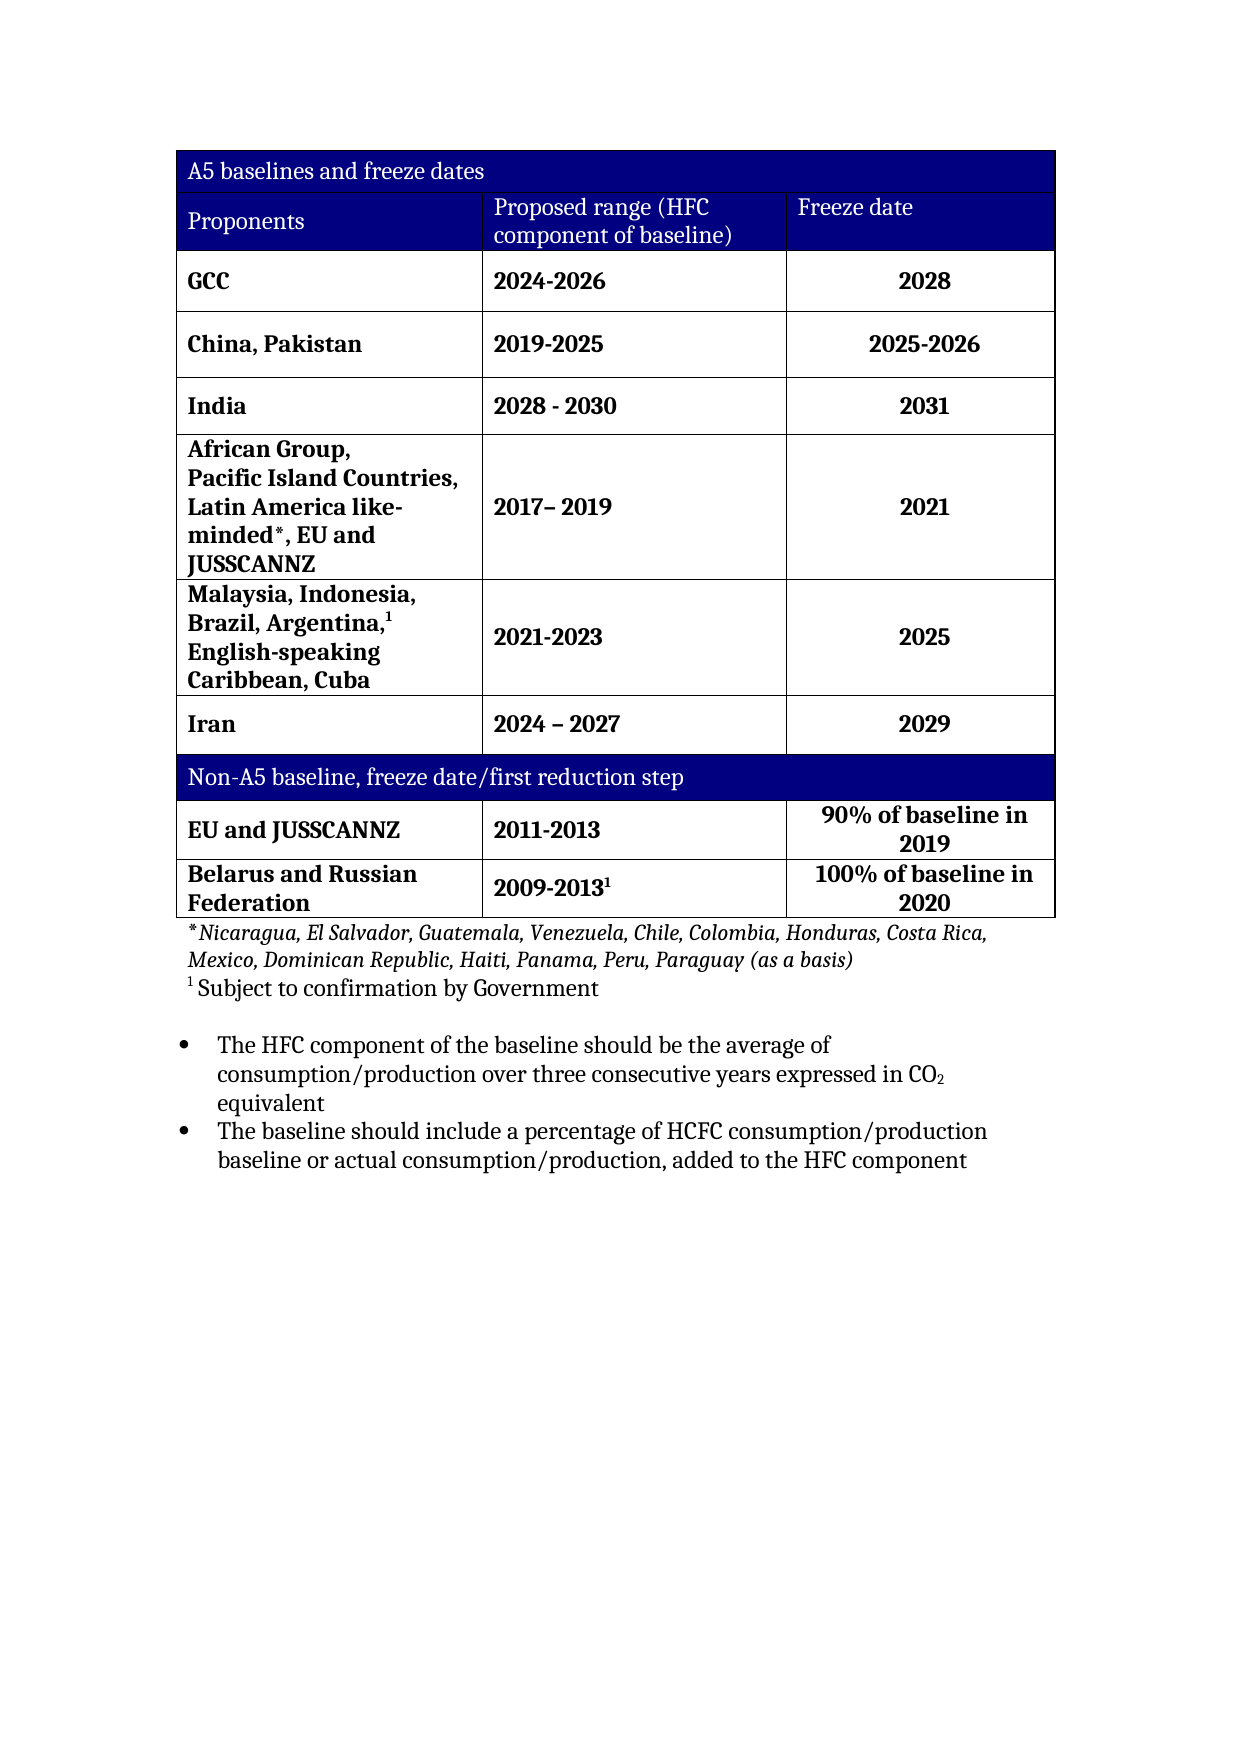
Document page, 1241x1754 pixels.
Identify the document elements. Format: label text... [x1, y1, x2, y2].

table_cell Malaysia, Indonesia, Brazil, Argentina,1 English-speaking Caribbean, Cuba [177, 580, 482, 695]
table_cell 2024 – 2027 [483, 696, 786, 753]
table_cell 2019-2025 [483, 312, 786, 377]
table_cell GCC [177, 251, 482, 311]
text *Nicaragua, El Salvador, Guatemala, Venezuela, Chile, Colombia, Honduras, Costa Rica, Mexico, Dominican Republic, Haiti, Panama, Peru, Paraguay (as a basis) [187, 918, 1053, 973]
table_cell 2017– 2019 [483, 435, 786, 579]
table_cell Belarus and Russian Federation [177, 860, 482, 917]
table_cell Non-A5 baseline, freeze date/first reduction step [177, 755, 1054, 800]
table_header A5 baselines and freeze dates [177, 151, 1054, 192]
table_cell India [177, 378, 482, 434]
table_cell 2028 - 2030 [483, 378, 786, 434]
list The HFC component of the baseline should be the average of consumption/production over three consecutive years expressed in CO2 equivalent [179, 1031, 1053, 1117]
table_cell Proposed range (HFC component of baseline) [483, 193, 786, 250]
table_cell Freeze date [787, 193, 1054, 250]
table_cell Proponents [177, 193, 482, 250]
table_cell Iran [177, 696, 482, 753]
table_cell 2028 [787, 251, 1054, 311]
table_cell 2009-20131 [483, 860, 786, 917]
table_cell 2029 [787, 696, 1054, 753]
table_cell 100% of baseline in 2020 [787, 860, 1054, 917]
table_cell 2025 [787, 580, 1054, 695]
list The baseline should include a percentage of HCFC consumption/production baseline or actual consumption/production, added to the HFC component [179, 1117, 1053, 1175]
table_cell 2031 [787, 378, 1054, 434]
table_cell EU and JUSSCANNZ [177, 801, 482, 859]
table_cell China, Pakistan [177, 312, 482, 377]
table_cell 2025-2026 [787, 312, 1054, 377]
table_cell African Group, Pacific Island Countries, Latin America like-minded*, EU and JUSSCANNZ [177, 435, 482, 579]
table_cell 2021-2023 [483, 580, 786, 695]
text 1 Subject to confirmation by Government [187, 973, 1053, 1002]
table_cell 2021 [787, 435, 1054, 579]
table_cell 2011-2013 [483, 801, 786, 859]
table_cell 2024-2026 [483, 251, 786, 311]
table_cell 90% of baseline in 2019 [787, 801, 1054, 859]
